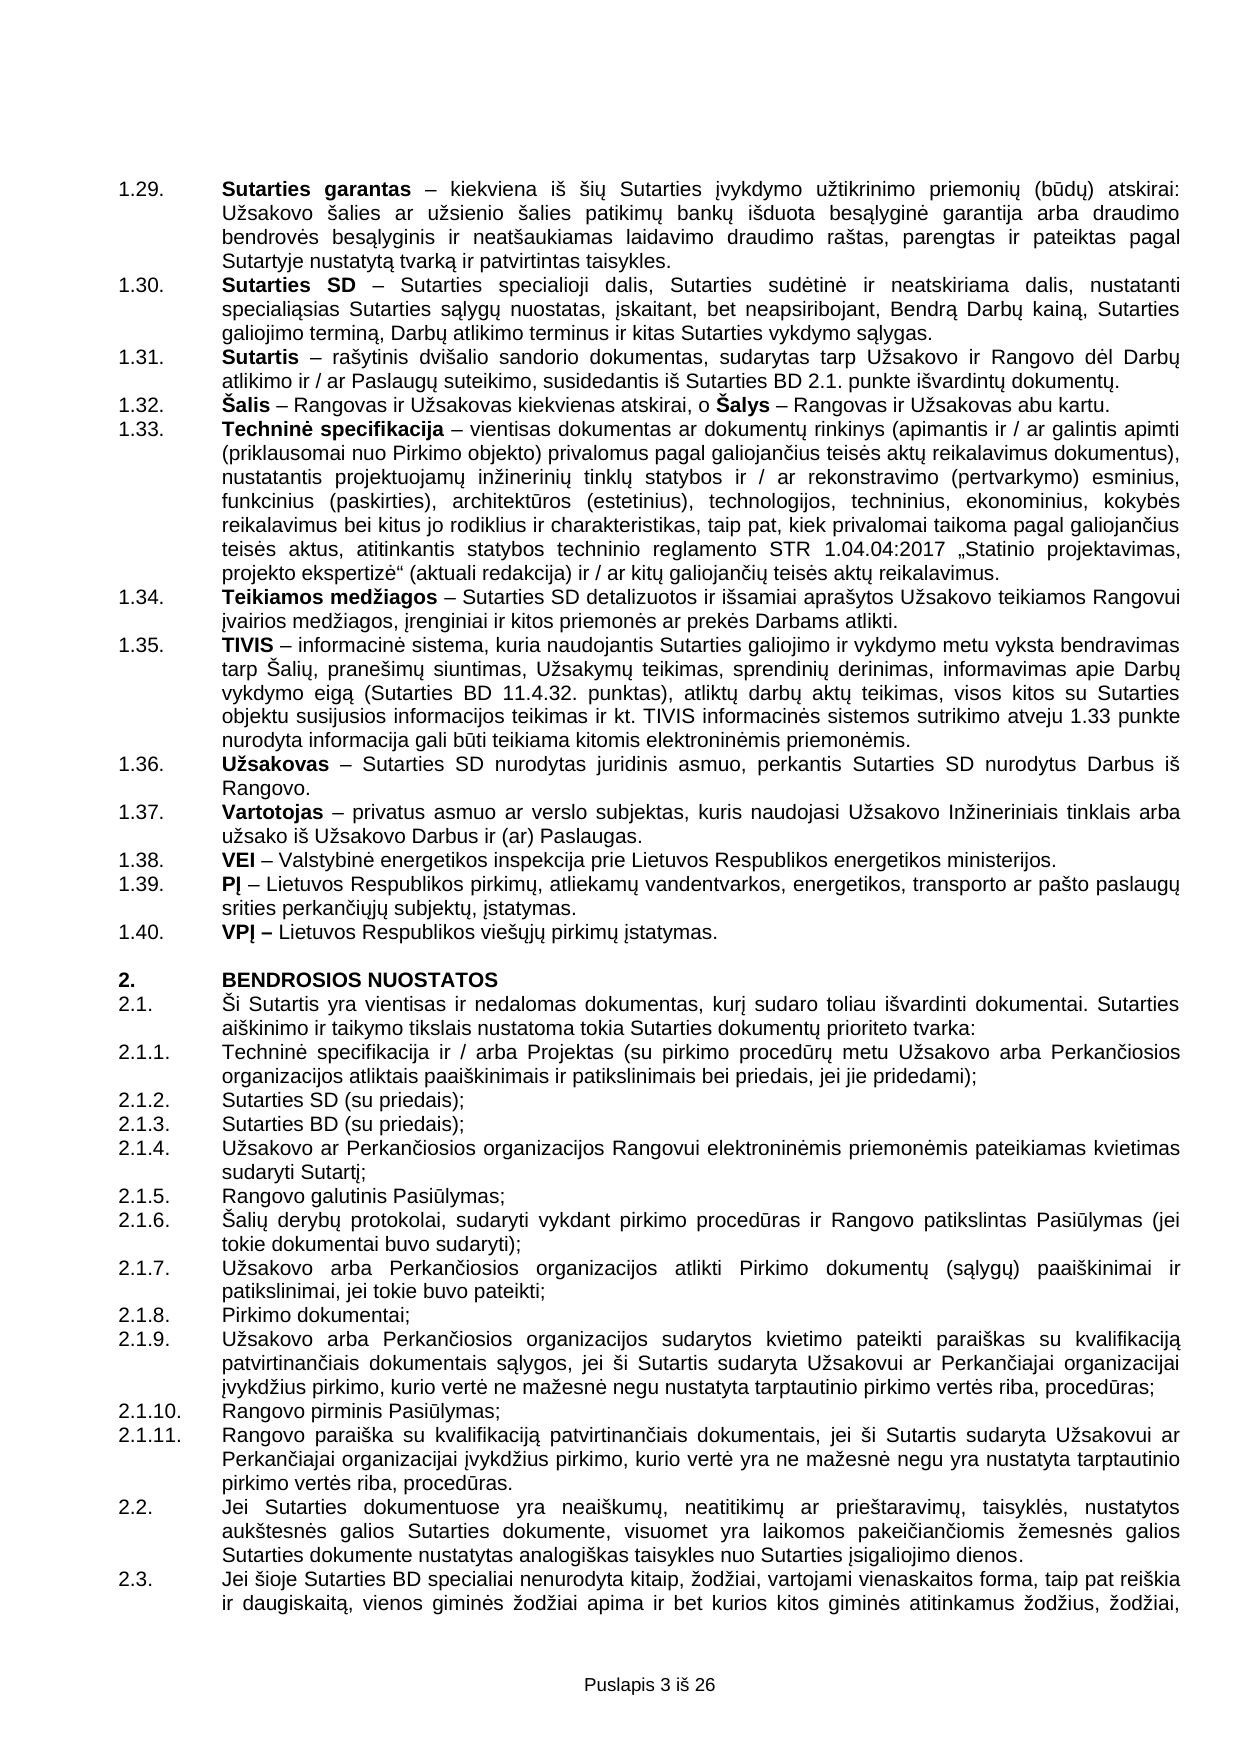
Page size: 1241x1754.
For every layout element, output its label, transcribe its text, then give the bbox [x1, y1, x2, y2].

list Vartotojas – privatus asmuo ar verslo subjektas, kuris naudojasi Užsakovo Inžineriniais tinklais arba užsako iš Užsakovo Darbus ir (ar) Paslaugas. [118, 800, 1181, 848]
list Techninė specifikacija – vientisas dokumentas ar dokumentų rinkinys (apimantis ir / ar galintis apimti (priklausomai nuo Pirkimo objekto) privalomus pagal galiojančius teisės aktų reikalavimus dokumentus), nustatantis projektuojamų inžinerinių tinklų statybos ir / ar rekonstravimo (pertvarkymo) esminius, funkcinius (paskirties), architektūros (estetinius), technologijos, techninius, ekonominius, kokybės reikalavimus bei kitus jo rodiklius ir charakteristikas, taip pat, kiek privalomai taikoma pagal galiojančius teisės aktus, atitinkantis statybos techninio reglamento STR 1.04.04:2017 „Statinio projektavimas, projekto ekspertizė“ (aktuali redakcija) ir / ar kitų galiojančių teisės aktų reikalavimus. [118, 417, 1181, 584]
list Sutarties SD (su priedais); [118, 1088, 1181, 1112]
list VPĮ – Lietuvos Respublikos viešųjų pirkimų įstatymas. [118, 920, 1181, 944]
list Šalis – Rangovas ir Užsakovas kiekvienas atskirai, o Šalys – Rangovas ir Užsakovas abu kartu. [118, 393, 1181, 417]
list Sutartis – rašytinis dvišalio sandorio dokumentas, sudarytas tarp Užsakovo ir Rangovo dėl Darbų atlikimo ir / ar Paslaugų suteikimo, susidedantis iš Sutarties BD 2.1. punkte išvardintų dokumentų. [118, 345, 1181, 393]
list Sutarties BD (su priedais); [118, 1112, 1181, 1136]
list BENDROSIOS NUOSTATOS [118, 968, 1181, 992]
list Pirkimo dokumentai; [118, 1303, 1181, 1327]
list TIVIS – informacinė sistema, kuria naudojantis Sutarties galiojimo ir vykdymo metu vyksta bendravimas tarp Šalių, pranešimų siuntimas, Užsakymų teikimas, sprendinių derinimas, informavimas apie Darbų vykdymo eigą (Sutarties BD 11.4.32. punktas), atliktų darbų aktų teikimas, visos kitos su Sutarties objektu susijusios informacijos teikimas ir kt. TIVIS informacinės sistemos sutrikimo atveju 1.33 punkte nurodyta informacija gali būti teikiama kitomis elektroninėmis priemonėmis. [118, 632, 1181, 752]
list Ši Sutartis yra vientisas ir nedalomas dokumentas, kurį sudaro toliau išvardinti dokumentai. Sutarties aiškinimo ir taikymo tikslais nustatoma tokia Sutarties dokumentų prioriteto tvarka: [118, 992, 1181, 1040]
list Užsakovas – Sutarties SD nurodytas juridinis asmuo, perkantis Sutarties SD nurodytus Darbus iš Rangovo. [118, 752, 1181, 800]
list Rangovo paraiška su kvalifikaciją patvirtinančiais dokumentais, jei ši Sutartis sudaryta Užsakovui ar Perkančiajai organizacijai įvykdžius pirkimo, kurio vertė yra ne mažesnė negu yra nustatyta tarptautinio pirkimo vertės riba, procedūras. [118, 1423, 1181, 1495]
list Rangovo galutinis Pasiūlymas; [118, 1183, 1181, 1207]
list Sutarties garantas – kiekviena iš šių Sutarties įvykdymo užtikrinimo priemonių (būdų) atskirai: Užsakovo šalies ar užsienio šalies patikimų bankų išduota besąlyginė garantija arba draudimo bendrovės besąlyginis ir neatšaukiamas laidavimo draudimo raštas, parengtas ir pateiktas pagal Sutartyje nustatytą tvarką ir patvirtintas taisykles. [118, 177, 1181, 273]
list Šalių derybų protokolai, sudaryti vykdant pirkimo procedūras ir Rangovo patikslintas Pasiūlymas (jei tokie dokumentai buvo sudaryti); [118, 1207, 1181, 1255]
list Sutarties SD – Sutarties specialioji dalis, Sutarties sudėtinė ir neatskiriama dalis, nustatanti specialiąsias Sutarties sąlygų nuostatas, įskaitant, bet neapsiribojant, Bendrą Darbų kainą, Sutarties galiojimo terminą, Darbų atlikimo terminus ir kitas Sutarties vykdymo sąlygas. [118, 273, 1181, 345]
list Jei Sutarties dokumentuose yra neaiškumų, neatitikimų ar prieštaravimų, taisyklės, nustatytos aukštesnės galios Sutarties dokumente, visuomet yra laikomos pakeičiančiomis žemesnės galios Sutarties dokumente nustatytas analogiškas taisykles nuo Sutarties įsigaliojimo dienos. [118, 1495, 1181, 1567]
list Užsakovo arba Perkančiosios organizacijos sudarytos kvietimo pateikti paraiškas su kvalifikaciją patvirtinančiais dokumentais sąlygos, jei ši Sutartis sudaryta Užsakovui ar Perkančiajai organizacijai įvykdžius pirkimo, kurio vertė ne mažesnė negu nustatyta tarptautinio pirkimo vertės riba, procedūras; [118, 1327, 1181, 1399]
list PĮ – Lietuvos Respublikos pirkimų, atliekamų vandentvarkos, energetikos, transporto ar pašto paslaugų srities perkančiųjų subjektų, įstatymas. [118, 872, 1181, 920]
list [118, 1567, 1181, 1615]
list Teikiamos medžiagos – Sutarties SD detalizuotos ir išsamiai aprašytos Užsakovo teikiamos Rangovui įvairios medžiagos, įrenginiai ir kitos priemonės ar prekės Darbams atlikti. [118, 584, 1181, 632]
list VEI – Valstybinė energetikos inspekcija prie Lietuvos Respublikos energetikos ministerijos. [118, 848, 1181, 872]
list Techninė specifikacija ir / arba Projektas (su pirkimo procedūrų metu Užsakovo arba Perkančiosios organizacijos atliktais paaiškinimais ir patikslinimais bei priedais, jei jie pridedami); [118, 1040, 1181, 1088]
list Rangovo pirminis Pasiūlymas; [118, 1399, 1181, 1423]
list Užsakovo arba Perkančiosios organizacijos atlikti Pirkimo dokumentų (sąlygų) paaiškinimai ir patikslinimai, jei tokie buvo pateikti; [118, 1255, 1181, 1303]
list Užsakovo ar Perkančiosios organizacijos Rangovui elektroninėmis priemonėmis pateikiamas kvietimas sudaryti Sutartį; [118, 1136, 1181, 1183]
